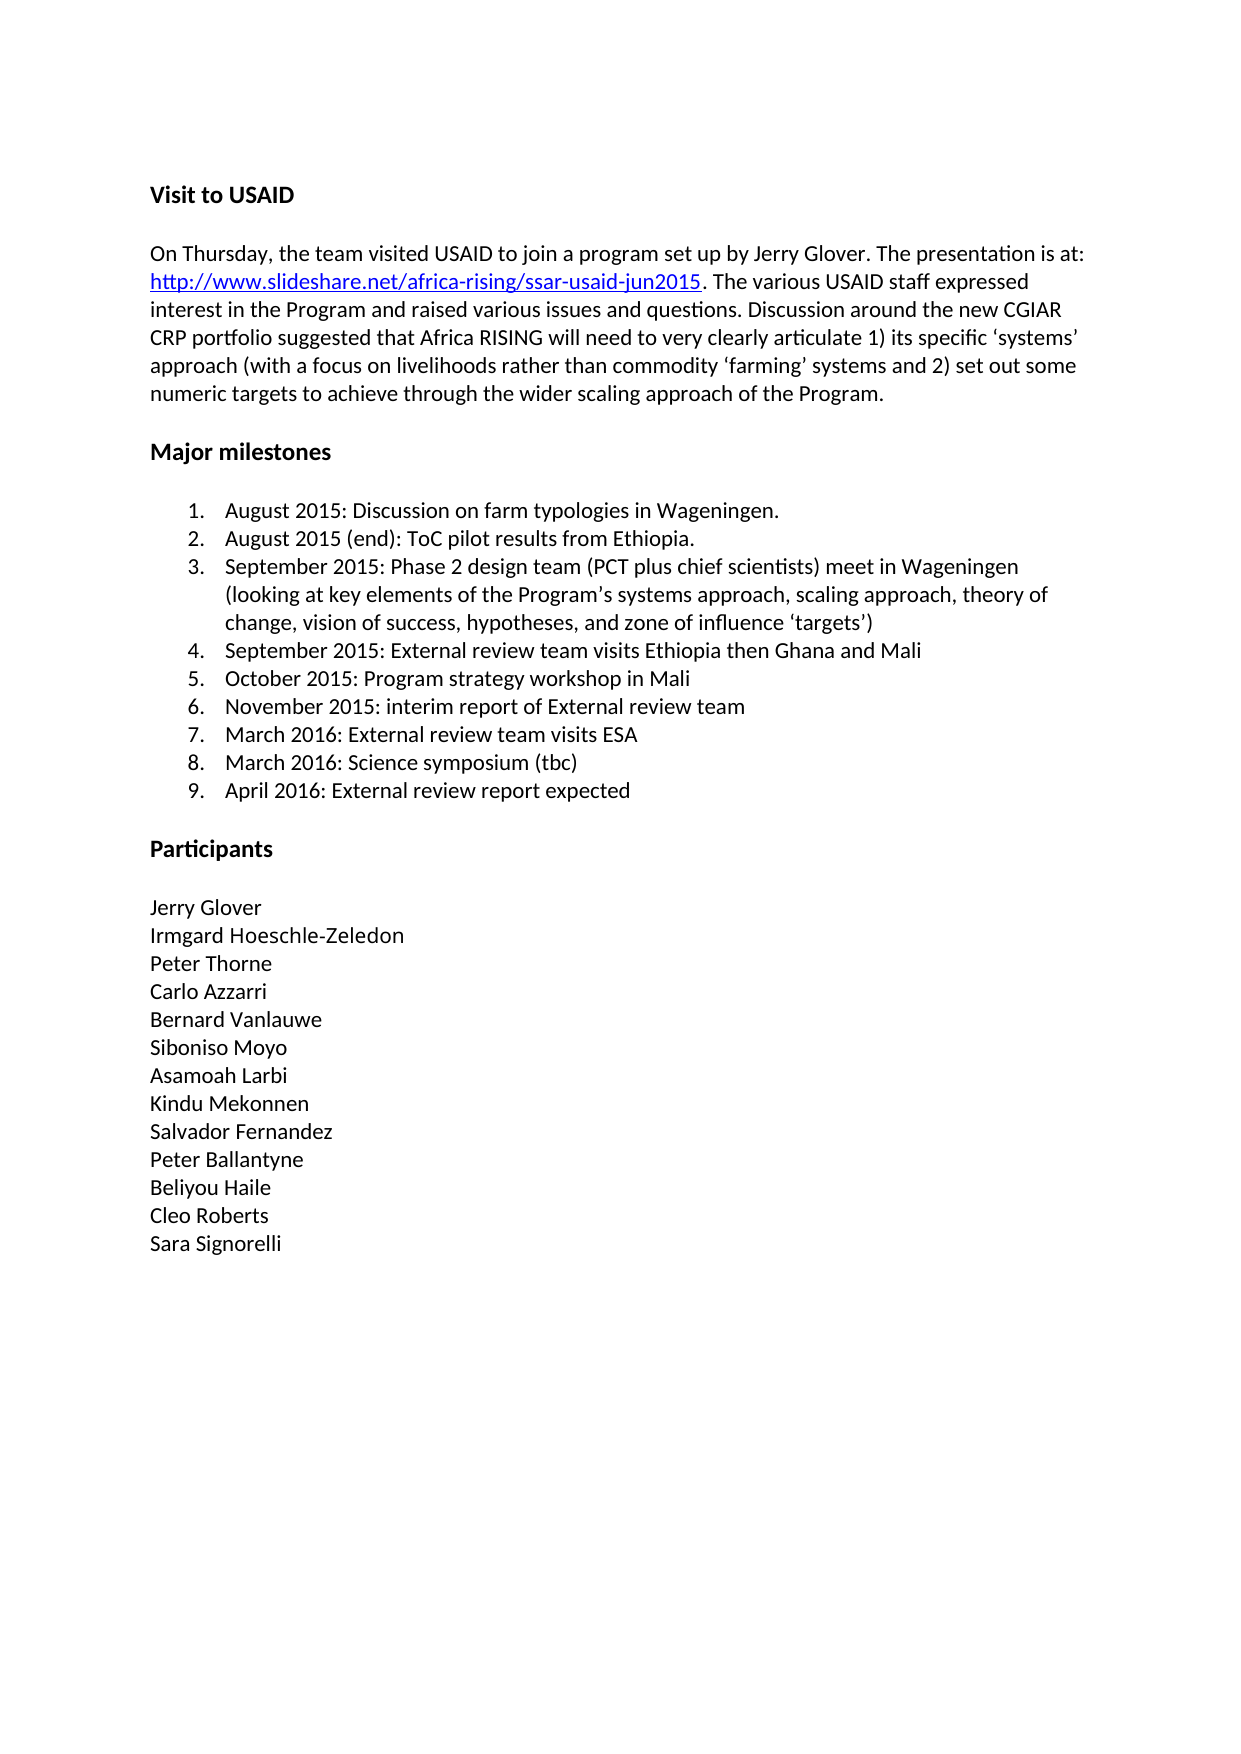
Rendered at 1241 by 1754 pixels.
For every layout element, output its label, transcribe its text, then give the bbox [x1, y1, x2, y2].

list March 2016: Science symposium (tbc) [187, 748, 1090, 776]
list April 2016: External review report expected [187, 776, 1090, 804]
list March 2016: External review team visits ESA [187, 720, 1090, 748]
subtitle Participants [150, 833, 1090, 864]
text Jerry Glover Irmgard Hoeschle-Zeledon Peter Thorne Carlo Azzarri Bernard Vanlauwe Siboniso Moyo Asamoah Larbi Kindu Mekonnen Salvador Fernandez Peter Ballantyne Beliyou Haile Cleo Roberts [150, 893, 1090, 1229]
list August 2015: Discussion on farm typologies in Wageningen. [187, 496, 1090, 524]
list August 2015 (end): ToC pilot results from Ethiopia. [187, 524, 1090, 552]
text On Thursday, the team visited USAID to join a program set up by Jerry Glover. The presentation is at: http://www.slideshare.net/africa-rising/ssar-usaid-jun2015. The various USAID staff expressed interest in the Program and raised various issues and questions. Discussion around the new CGIAR CRP portfolio suggested that Africa RISING will need to very clearly articulate 1) its specific ‘systems’ approach (with a focus on livelihoods rather than commodity ‘farming’ systems and 2) set out some numeric targets to achieve through the wider scaling approach of the Program. [150, 239, 1090, 407]
subtitle Visit to USAID [150, 179, 1090, 210]
list October 2015: Program strategy workshop in Mali [187, 664, 1090, 692]
list September 2015: Phase 2 design team (PCT plus chief scientists) meet in Wageningen (looking at key elements of the Program’s systems approach, scaling approach, theory of change, vision of success, hypotheses, and zone of influence ‘targets’) [187, 552, 1090, 636]
list September 2015: External review team visits Ethiopia then Ghana and Mali [187, 636, 1090, 664]
list November 2015: interim report of External review team [187, 692, 1090, 720]
text Sara Signorelli [150, 1229, 1090, 1286]
subtitle Major milestones [150, 436, 1090, 467]
